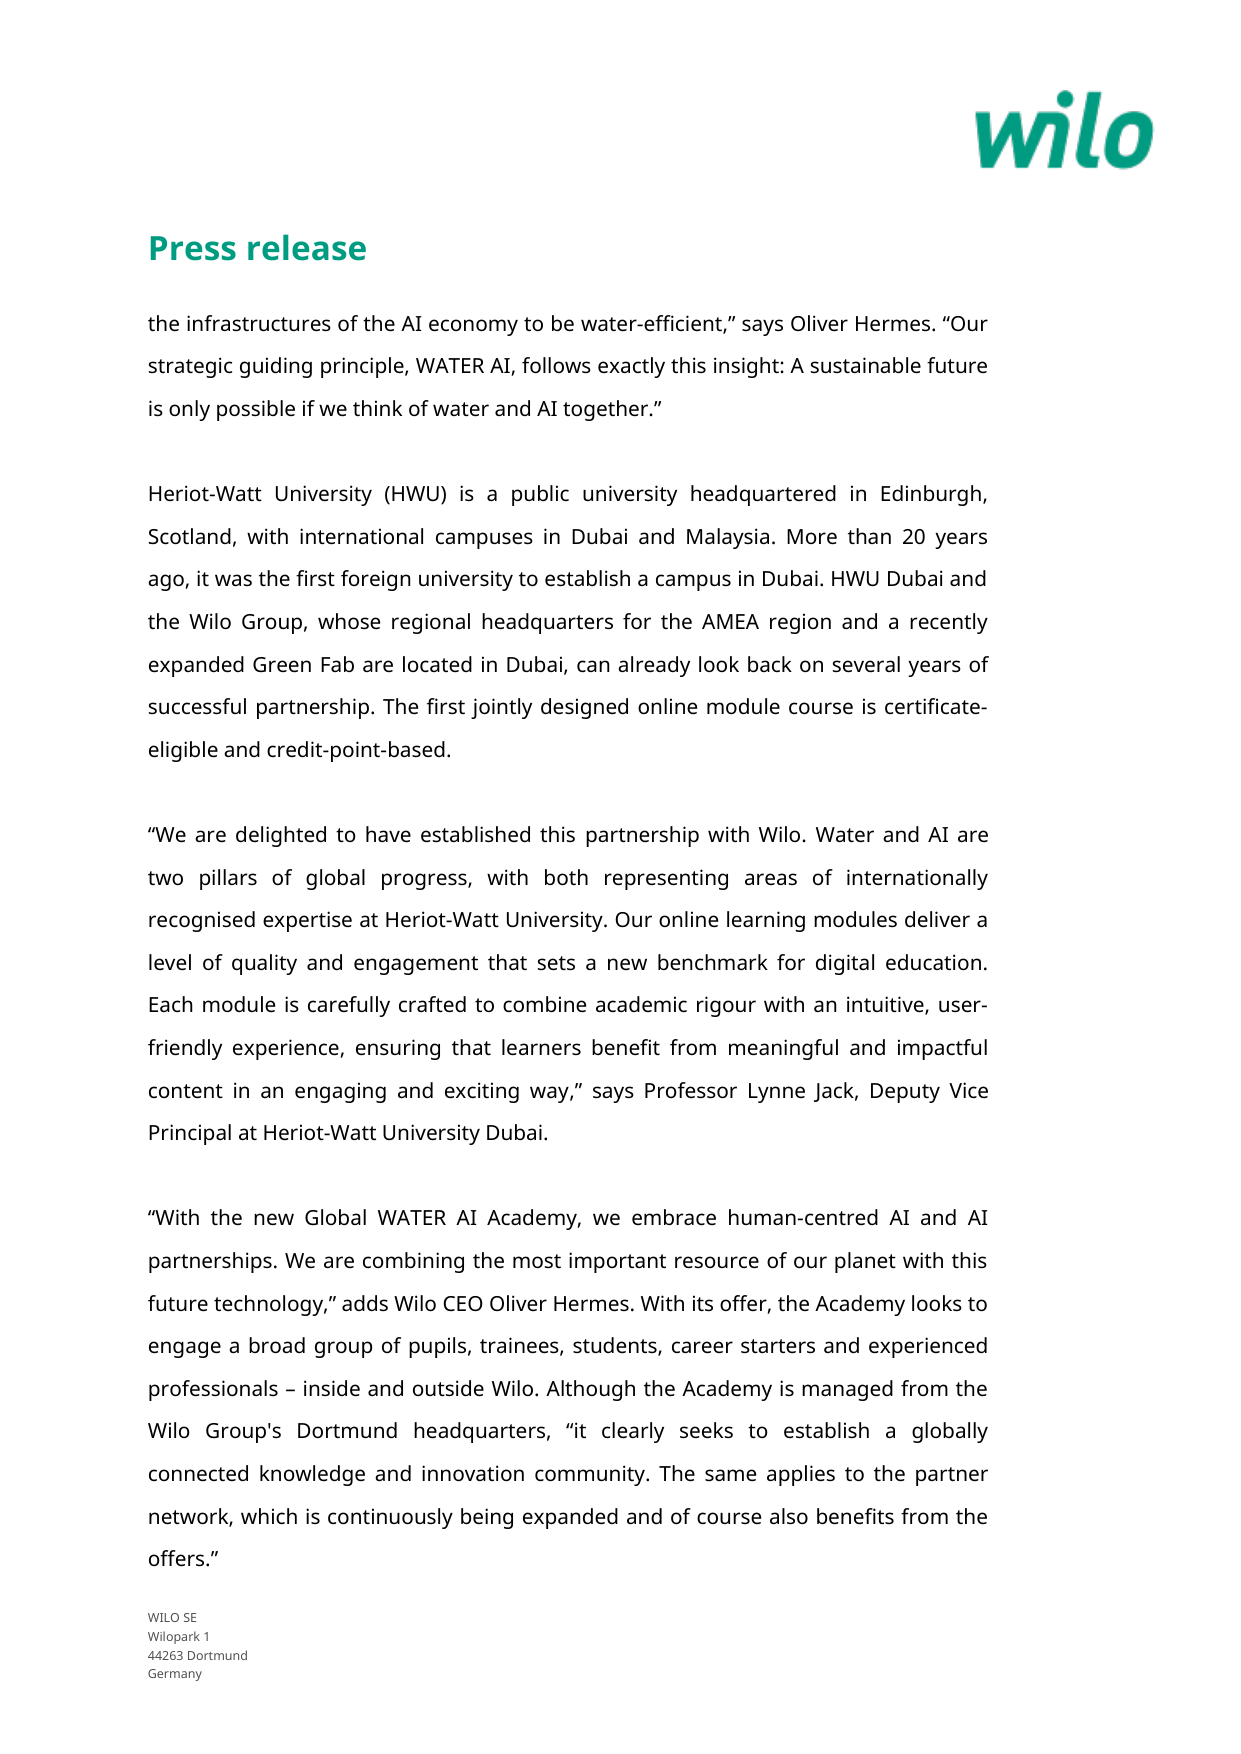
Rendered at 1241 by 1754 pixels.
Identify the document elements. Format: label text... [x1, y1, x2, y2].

text Heriot-Watt University (HWU) is a public university headquartered in Edinburgh, Scotland, with international campuses in Dubai and Malaysia. More than 20 years ago, it was the first foreign university to establish a campus in Dubai. HWU Dubai and the Wilo Group, whose regional headquarters for the AMEA region and a recently expanded Green Fab are located in Dubai, can already look back on several years of successful partnership. The first jointly designed online module course is certificate-eligible and credit-point-based. [148, 479, 989, 763]
text “We are delighted to have established this partnership with Wilo. Water and AI are two pillars of global progress, with both representing areas of internationally recognised expertise at Heriot-Watt University. Our online learning modules deliver a level of quality and engagement that sets a new benchmark for digital education. Each module is carefully crafted to combine academic rigour with an intuitive, user-friendly experience, ensuring that learners benefit from meaningful and impactful content in an engaging and exciting way,” says Professor Lynne Jack, Deputy Vice Principal at Heriot-Watt University Dubai. [148, 820, 989, 1147]
text “With the new Global WATER AI Academy, we embrace human-centred AI and AI partnerships. We are combining the most important resource of our planet with this future technology,” adds Wilo CEO Oliver Hermes. With its offer, the Academy looks to engage a broad group of pupils, trainees, students, career starters and experienced professionals – inside and outside Wilo. Although the Academy is managed from the Wilo Group's Dortmund headquarters, “it clearly seeks to establish a globally connected knowledge and innovation community. The same applies to the partner network, which is continuously being expanded and of course also benefits from the offers.” [148, 1203, 989, 1573]
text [148, 309, 989, 422]
